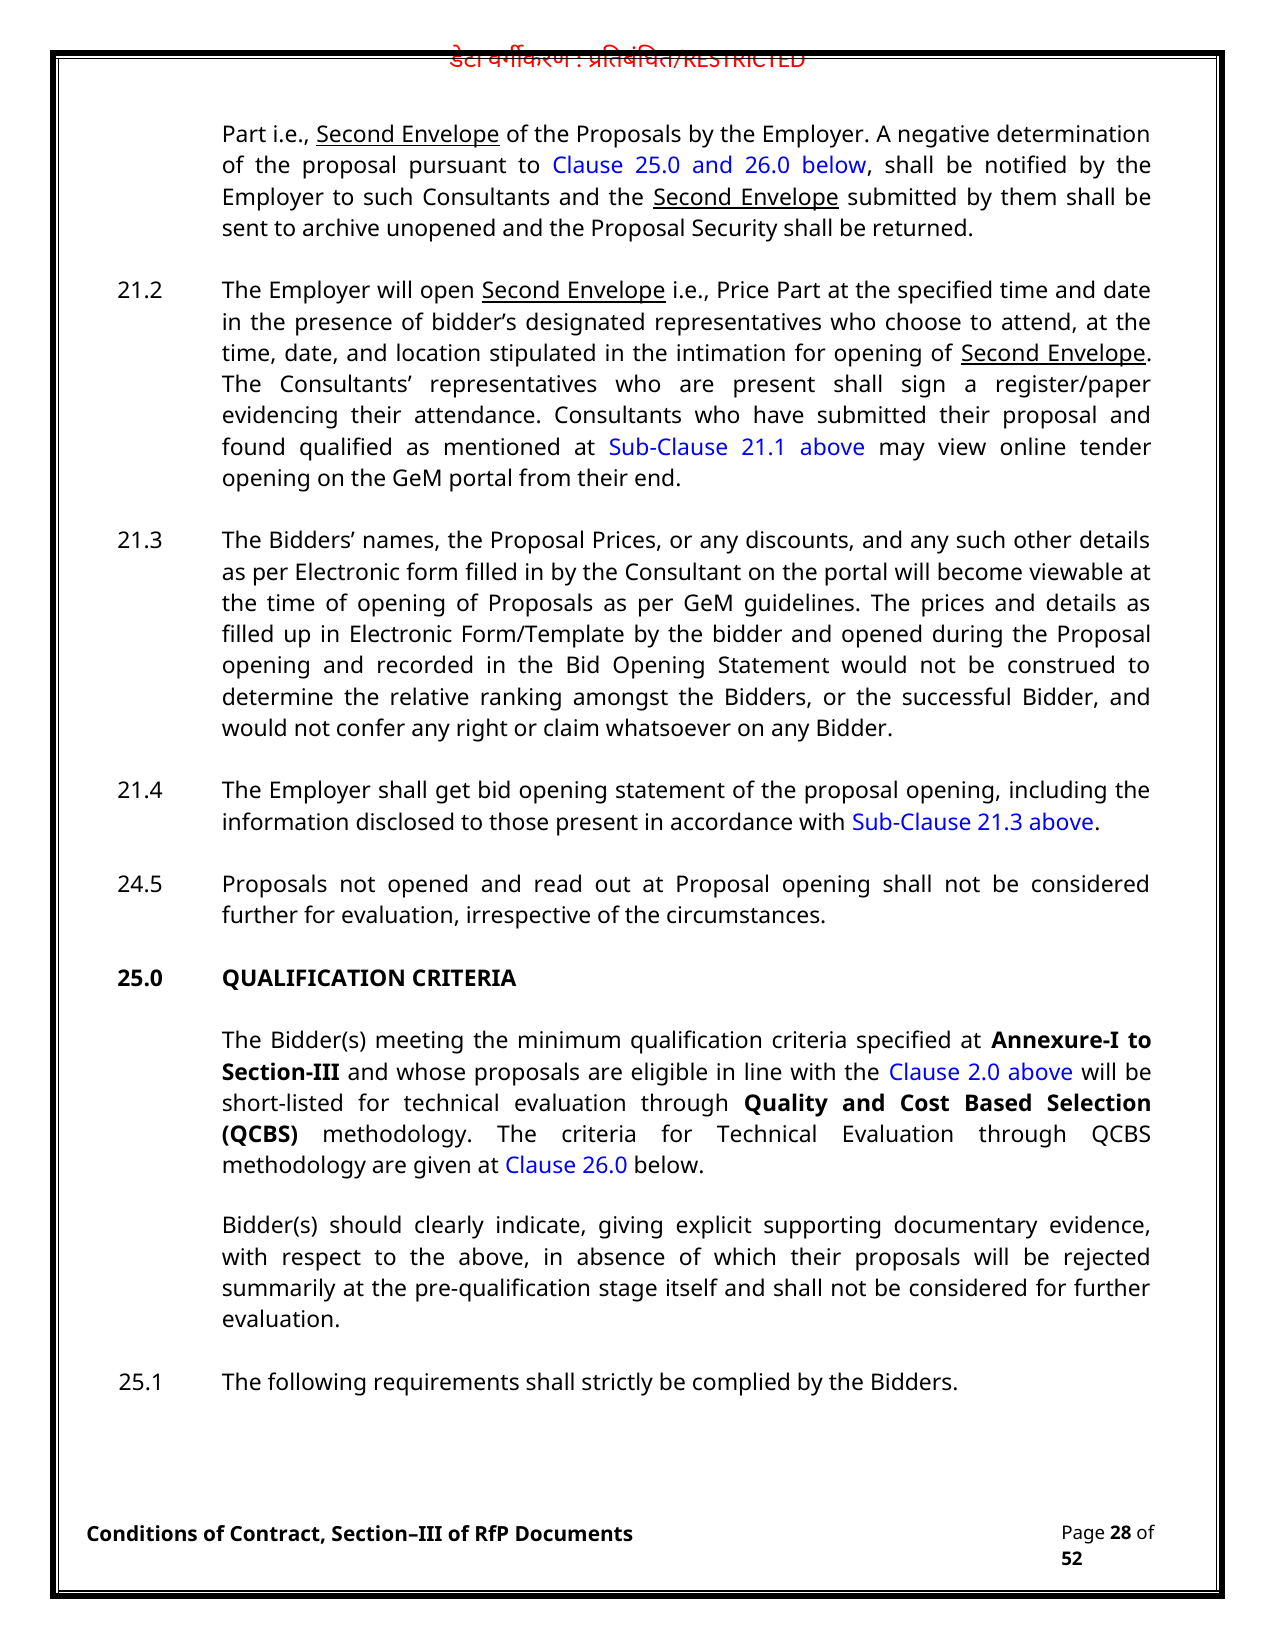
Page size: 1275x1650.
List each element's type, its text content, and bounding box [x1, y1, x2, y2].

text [117, 118, 1152, 243]
text 25.0 QUALIFICATION CRITERIA [117, 962, 1152, 993]
list 25.1 The following requirements shall strictly be complied by the Bidders. [118, 1366, 1152, 1397]
list 21.3 The Bidders’ names, the Proposal Prices, or any discounts, and any such other details as per Electronic form filled in by the Consultant on the portal will become viewable at the time of opening of Proposals as per GeM guidelines. The prices and details as filled up in Electronic Form/Template by the bidder and opened during the Proposal opening and recorded in the Bid Opening Statement would not be construed to determine the relative ranking amongst the Bidders, or the successful Bidder, and would not confer any right or claim whatsoever on any Bidder. [117, 524, 1152, 743]
text Bidder(s) should clearly indicate, giving explicit supporting documentary evidence, with respect to the above, in absence of which their proposals will be rejected summarily at the pre-qualification stage itself and shall not be considered for further evaluation. [117, 1209, 1152, 1334]
list 24.5 Proposals not opened and read out at Proposal opening shall not be considered further for evaluation, irrespective of the circumstances. [117, 868, 1152, 931]
list 21.4 The Employer shall get bid opening statement of the proposal opening, including the information disclosed to those present in accordance with Sub-Clause 21.3 above. [117, 774, 1152, 837]
text 21.2 The Employer will open Second Envelope i.e., Price Part at the specified time and date in the presence of bidder’s designated representatives who choose to attend, at the time, date, and location stipulated in the intimation for opening of Second Envelope. The Consultants’ representatives who are present shall sign a register/paper evidencing their attendance. Consultants who have submitted their proposal and found qualified as mentioned at Sub-Clause 21.1 above may view online tender opening on the GeM portal from their end. [117, 274, 1152, 493]
text The Bidder(s) meeting the minimum qualification criteria specified at Annexure-I to Section-III and whose proposals are eligible in line with the Clause 2.0 above will be short-listed for technical evaluation through Quality and Cost Based Selection (QCBS) methodology. The criteria for Technical Evaluation through QCBS methodology are given at Clause 26.0 below. [117, 1024, 1152, 1181]
